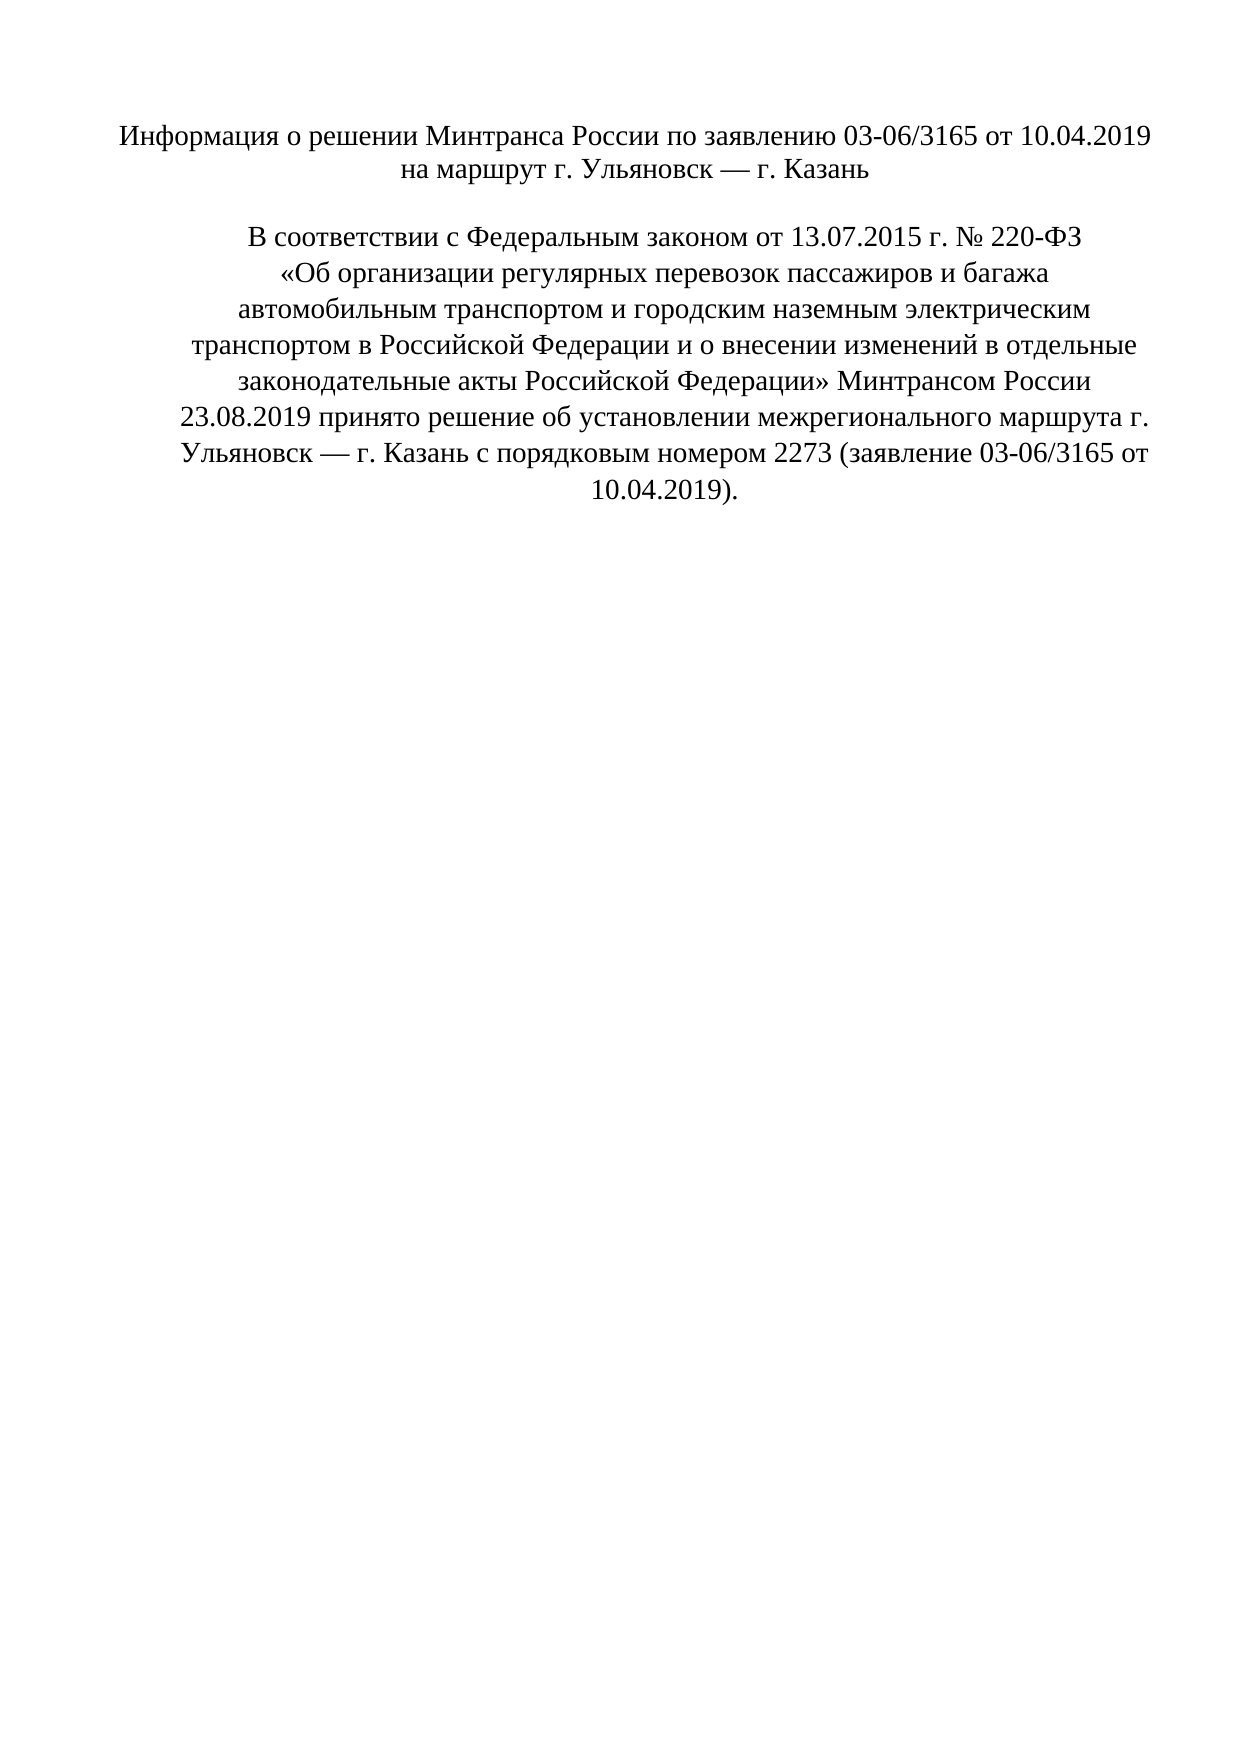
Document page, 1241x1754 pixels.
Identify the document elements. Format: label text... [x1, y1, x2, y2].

text В соответствии с Федеральным законом от 13.07.2015 г. № 220-ФЗ «Об организации регулярных перевозок пассажиров и багажа автомобильным транспортом и городским наземным электрическим транспортом в Российской Федерации и о внесении изменений в отдельные законодательные акты Российской Федерации» Минтрансом России 23.08.2019 принято решение об установлении межрегионального маршрута г. Ульяновск — г. Казань с порядковым номером 2273 (заявление 03-06/3165 от 10.04.2019). [177, 219, 1152, 505]
text Информация о решении Минтранса России по заявлению 03-06/3165 от 10.04.2019 на маршрут г. Ульяновск — г. Казань [118, 118, 1152, 185]
